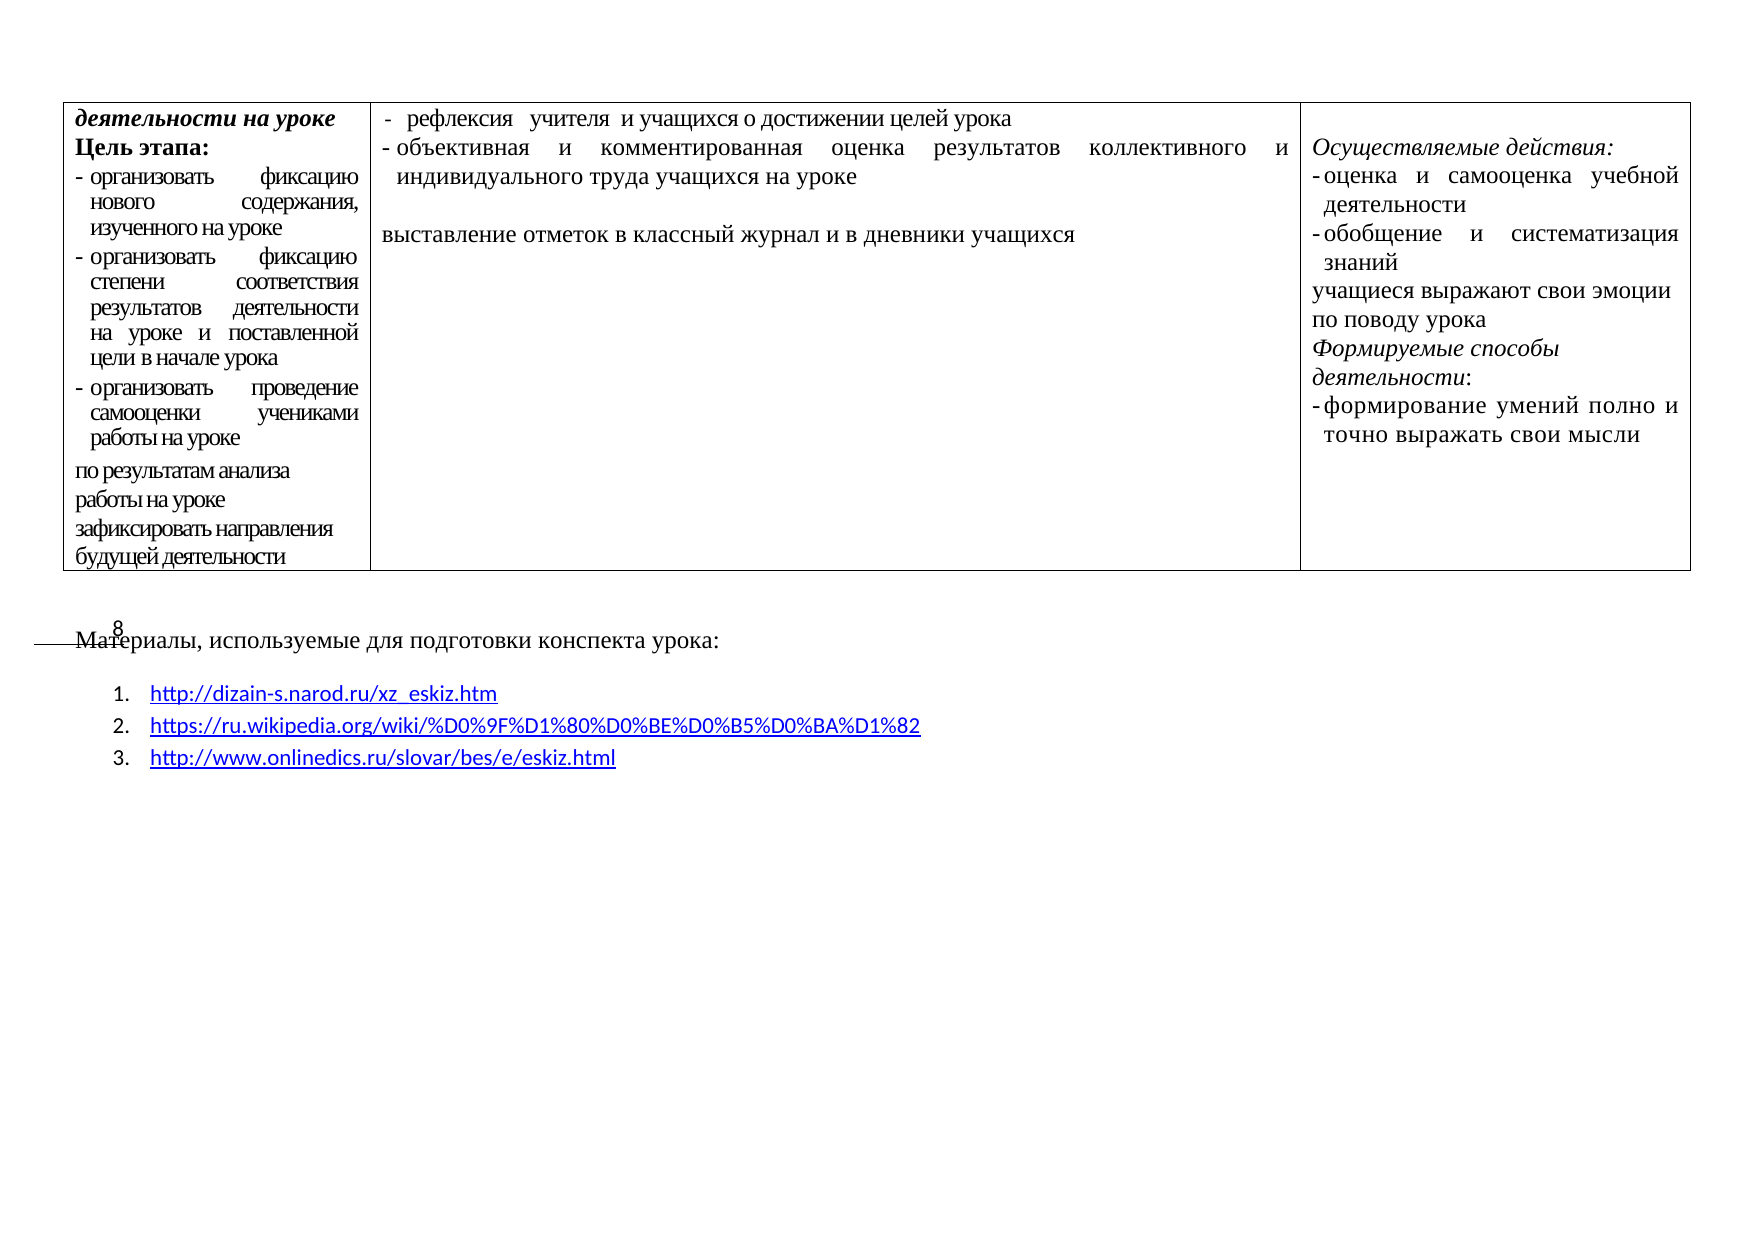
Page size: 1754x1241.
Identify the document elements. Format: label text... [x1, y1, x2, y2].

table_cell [1301, 103, 1690, 570]
list https://ru.wikipedia.org/wiki/%D0%9F%D1%80%D0%BE%D0%B5%D0%BA%D1%82 [112, 711, 1679, 739]
list http://dizain-s.narod.ru/xz_eskiz.htm [112, 679, 1679, 707]
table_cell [371, 103, 1300, 570]
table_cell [64, 103, 370, 570]
list http://www.onlinedics.ru/slovar/bes/e/eskiz.html [112, 743, 1679, 771]
text Материалы, используемые для подготовки конспекта урока: [75, 625, 1679, 654]
